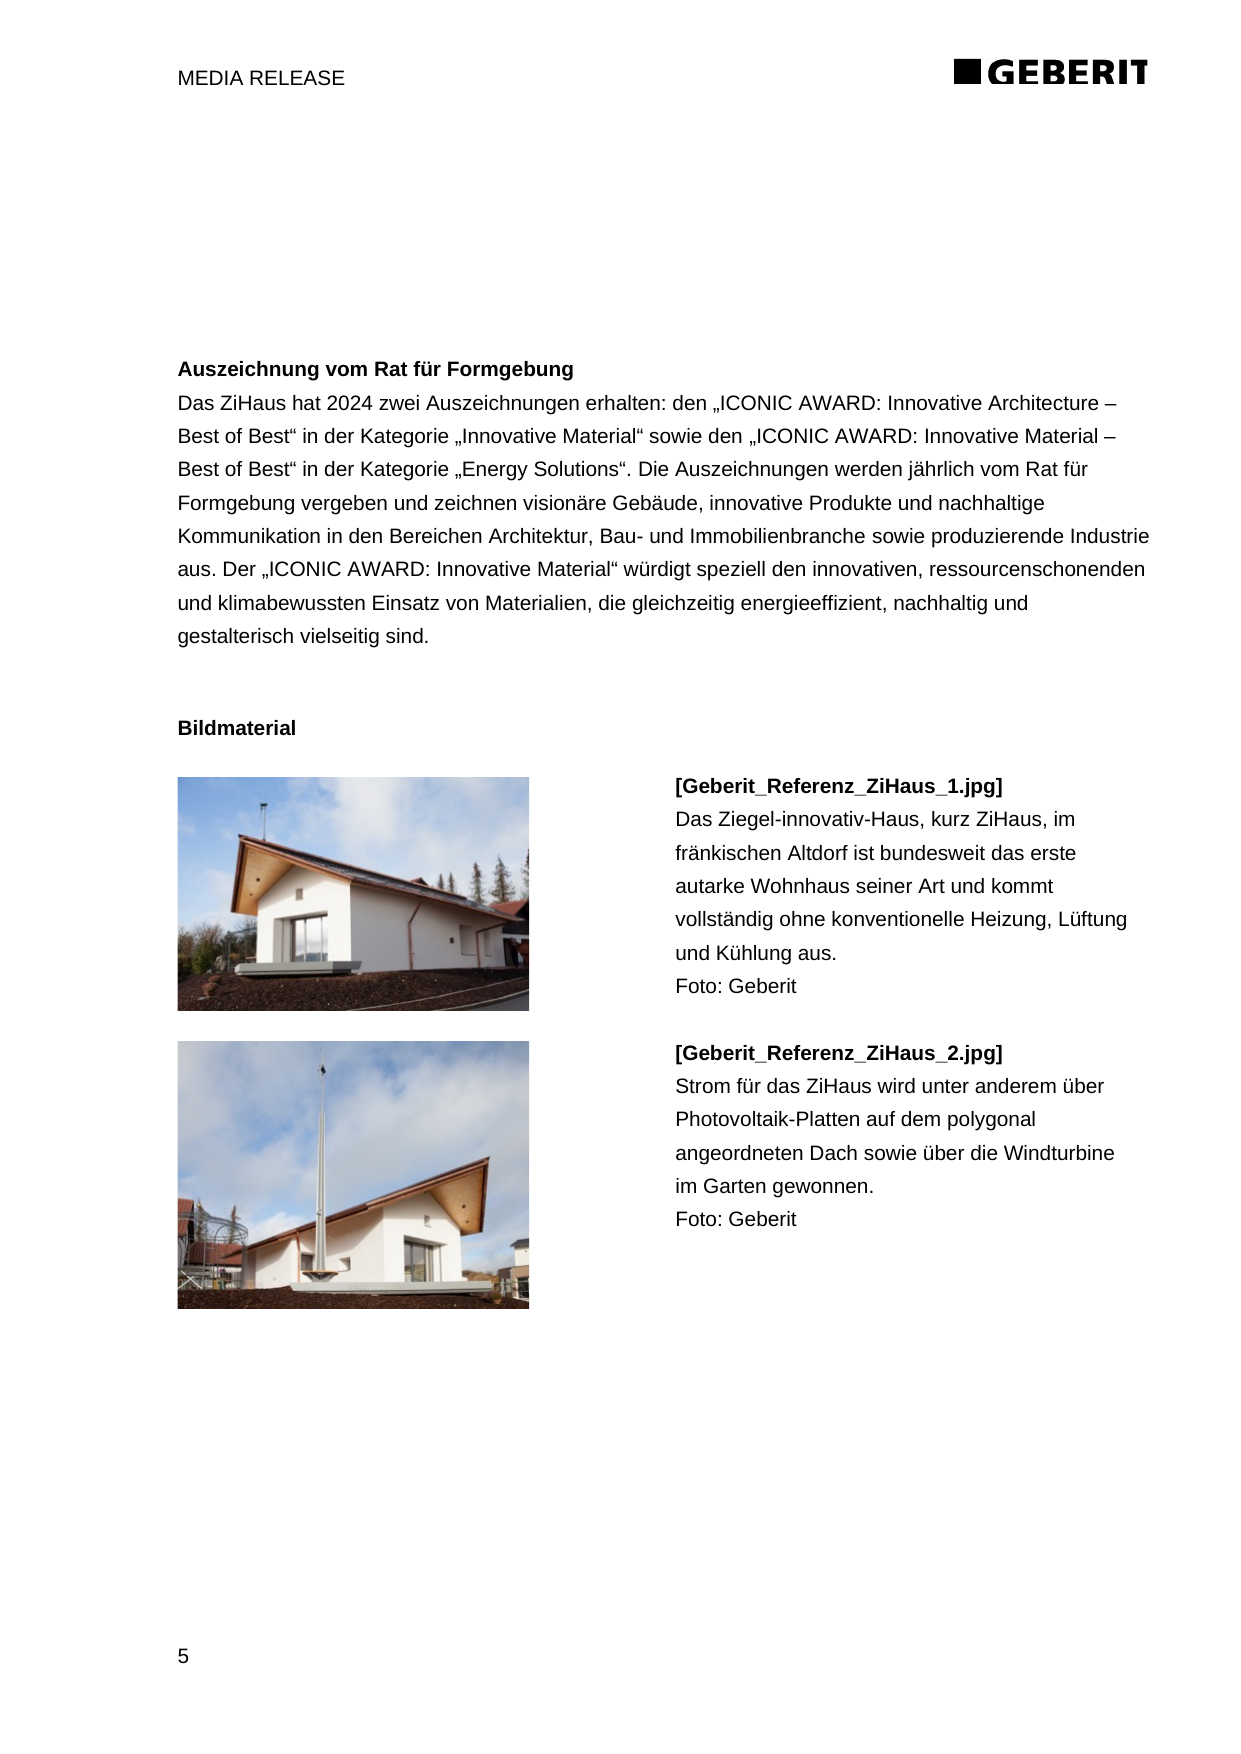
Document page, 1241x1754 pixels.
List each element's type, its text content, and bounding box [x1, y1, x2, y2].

table_header [Geberit_Referenz_ZiHaus_1.jpg] Das Ziegel-innovativ-Haus, kurz ZiHaus, im fränkischen Altdorf ist bundesweit das erste autarke Wohnhaus seiner Art und kommt vollständig ohne konventionelle Heizung, Lüftung und Kühlung aus. Foto: Geberit [664, 767, 1151, 1033]
table_cell [Geberit_Referenz_ZiHaus_2.jpg] Strom für das ZiHaus wird unter anderem über Photovoltaik-Platten auf dem polygonal angeordneten Dach sowie über die Windturbine im Garten gewonnen. Foto: Geberit [664, 1033, 1151, 1333]
picture [177, 1041, 530, 1309]
text Bildmaterial [177, 708, 1152, 742]
table_header [177, 767, 664, 1033]
picture [953, 58, 1148, 84]
table_cell [177, 1033, 664, 1333]
picture [177, 777, 530, 1011]
text Auszeichnung vom Rat für Formgebung Das ZiHaus hat 2024 zwei Auszeichnungen erhalten: den „ICONIC AWARD: Innovative Architecture – Best of Best“ in der Kategorie „Innovative Material“ sowie den „ICONIC AWARD: Innovative Material – Best of Best“ in der Kategorie „Energy Solutions“. Die Auszeichnungen werden jährlich vom Rat für Formgebung vergeben und zeichnen visionäre Gebäude, innovative Produkte und nachhaltige Kommunikation in den Bereichen Architektur, Bau- und Immobilienbranche sowie produzierende Industrie aus. Der „ICONIC AWARD: Innovative Material“ würdigt speziell den innovativen, ressourcenschonenden und klimabewussten Einsatz von Materialien, die gleichzeitig energieeffizient, nachhaltig und gestalterisch vielseitig sind. [177, 350, 1152, 683]
